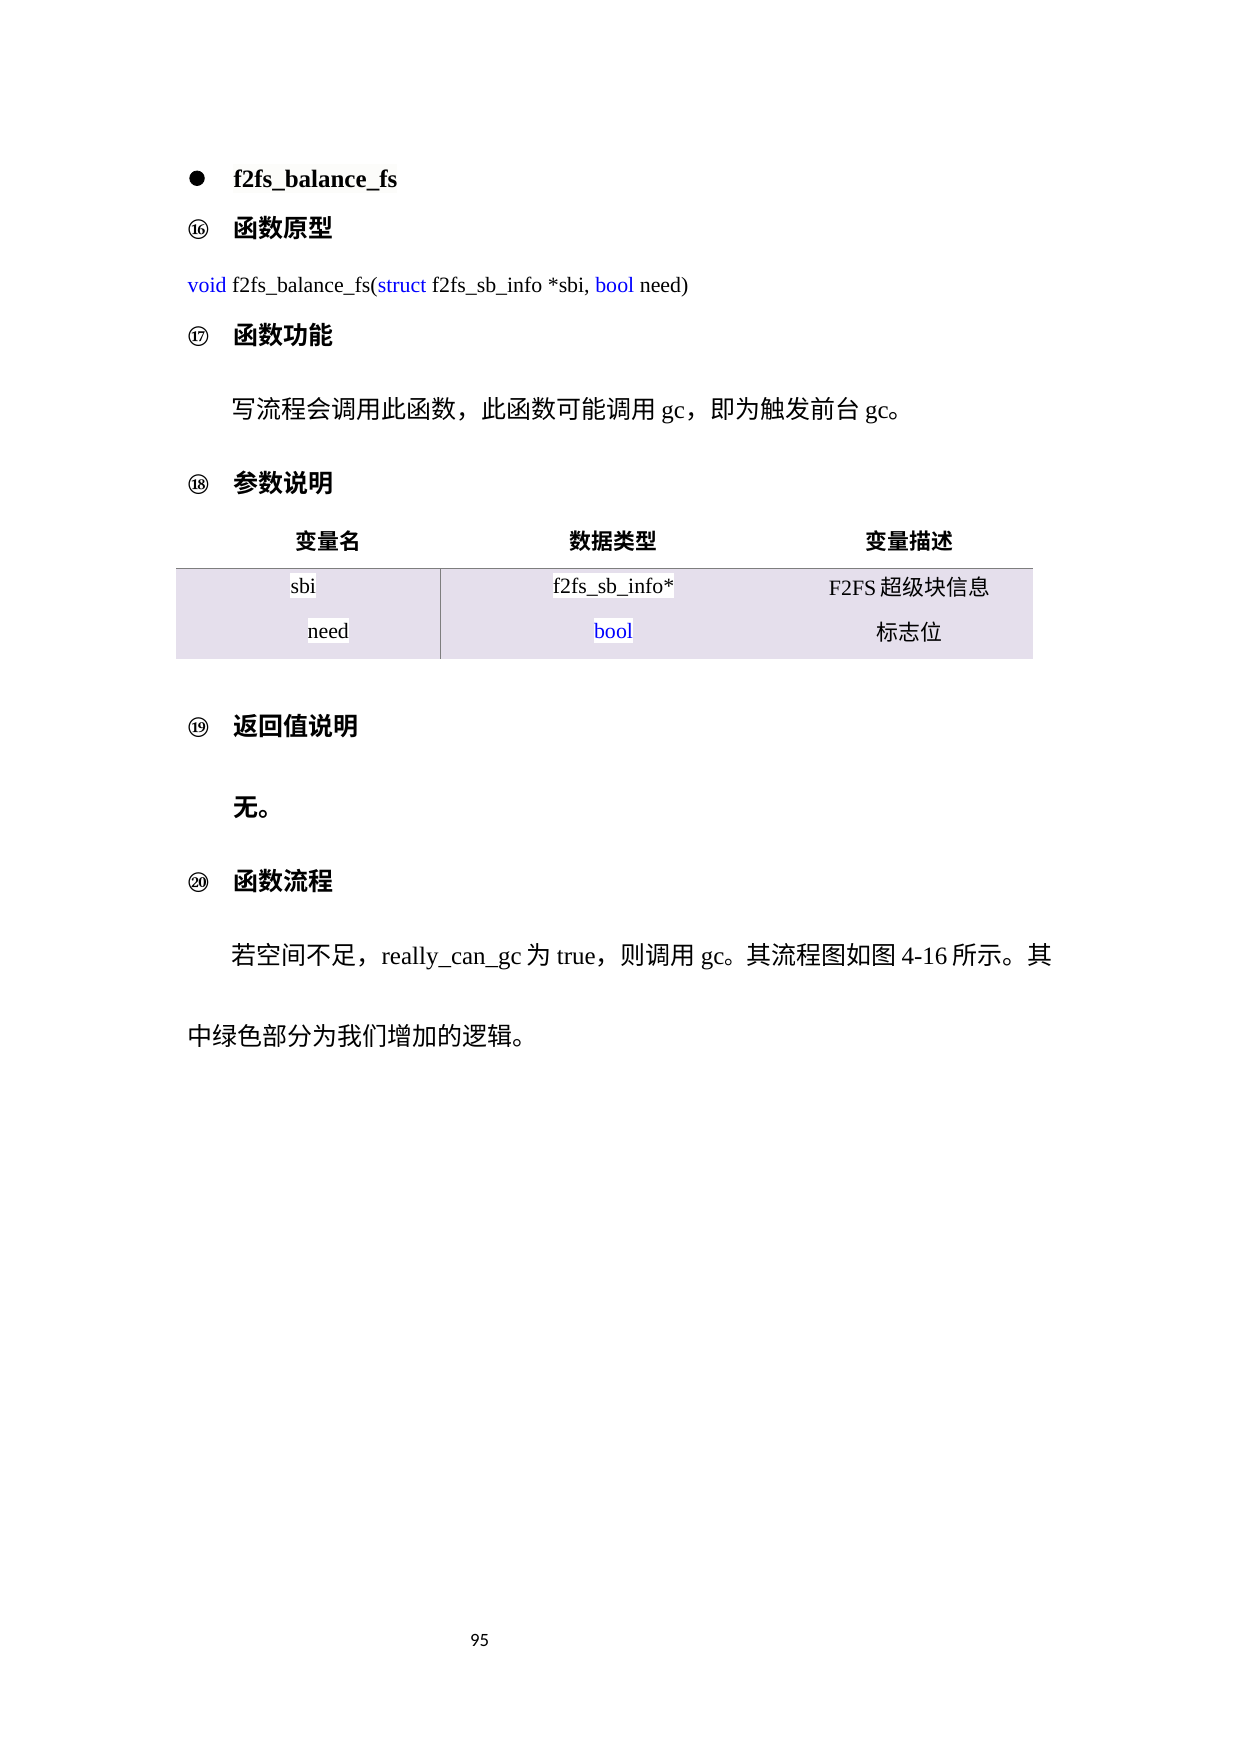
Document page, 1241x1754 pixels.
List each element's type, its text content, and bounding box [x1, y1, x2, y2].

table_header 变量名 [176, 523, 441, 568]
list 函数原型 [187, 194, 1053, 259]
table_cell f2fs超级块信息 [747, 569, 1033, 614]
table_cell f2fs_sb_info* [441, 569, 747, 614]
list 函数流程 [187, 847, 1053, 912]
text void f2fs_balance_fs(struct f2fs_sb_info *sbi, bool need) [187, 268, 1053, 301]
table_cell 标志位 [747, 614, 1033, 659]
text 若空间不足，really_can_gc为true，则调用gc。其流程图如图4-16所示。其中绿色部分为我们增加的逻辑。 [187, 921, 1053, 1067]
list 参数说明 [187, 449, 1053, 514]
table_cell bool [441, 614, 747, 659]
table_header 数据类型 [441, 523, 747, 568]
list 函数功能 [187, 301, 1053, 366]
list 返回值说明 无。 [187, 692, 1053, 838]
list f2fs_balance_fs [187, 162, 1053, 194]
text 写流程会调用此函数，此函数可能调用gc，即为触发前台gc。 [187, 375, 1053, 440]
table_cell need [176, 614, 440, 659]
table_header 变量描述 [747, 523, 1033, 568]
table_cell sbi [176, 569, 440, 614]
